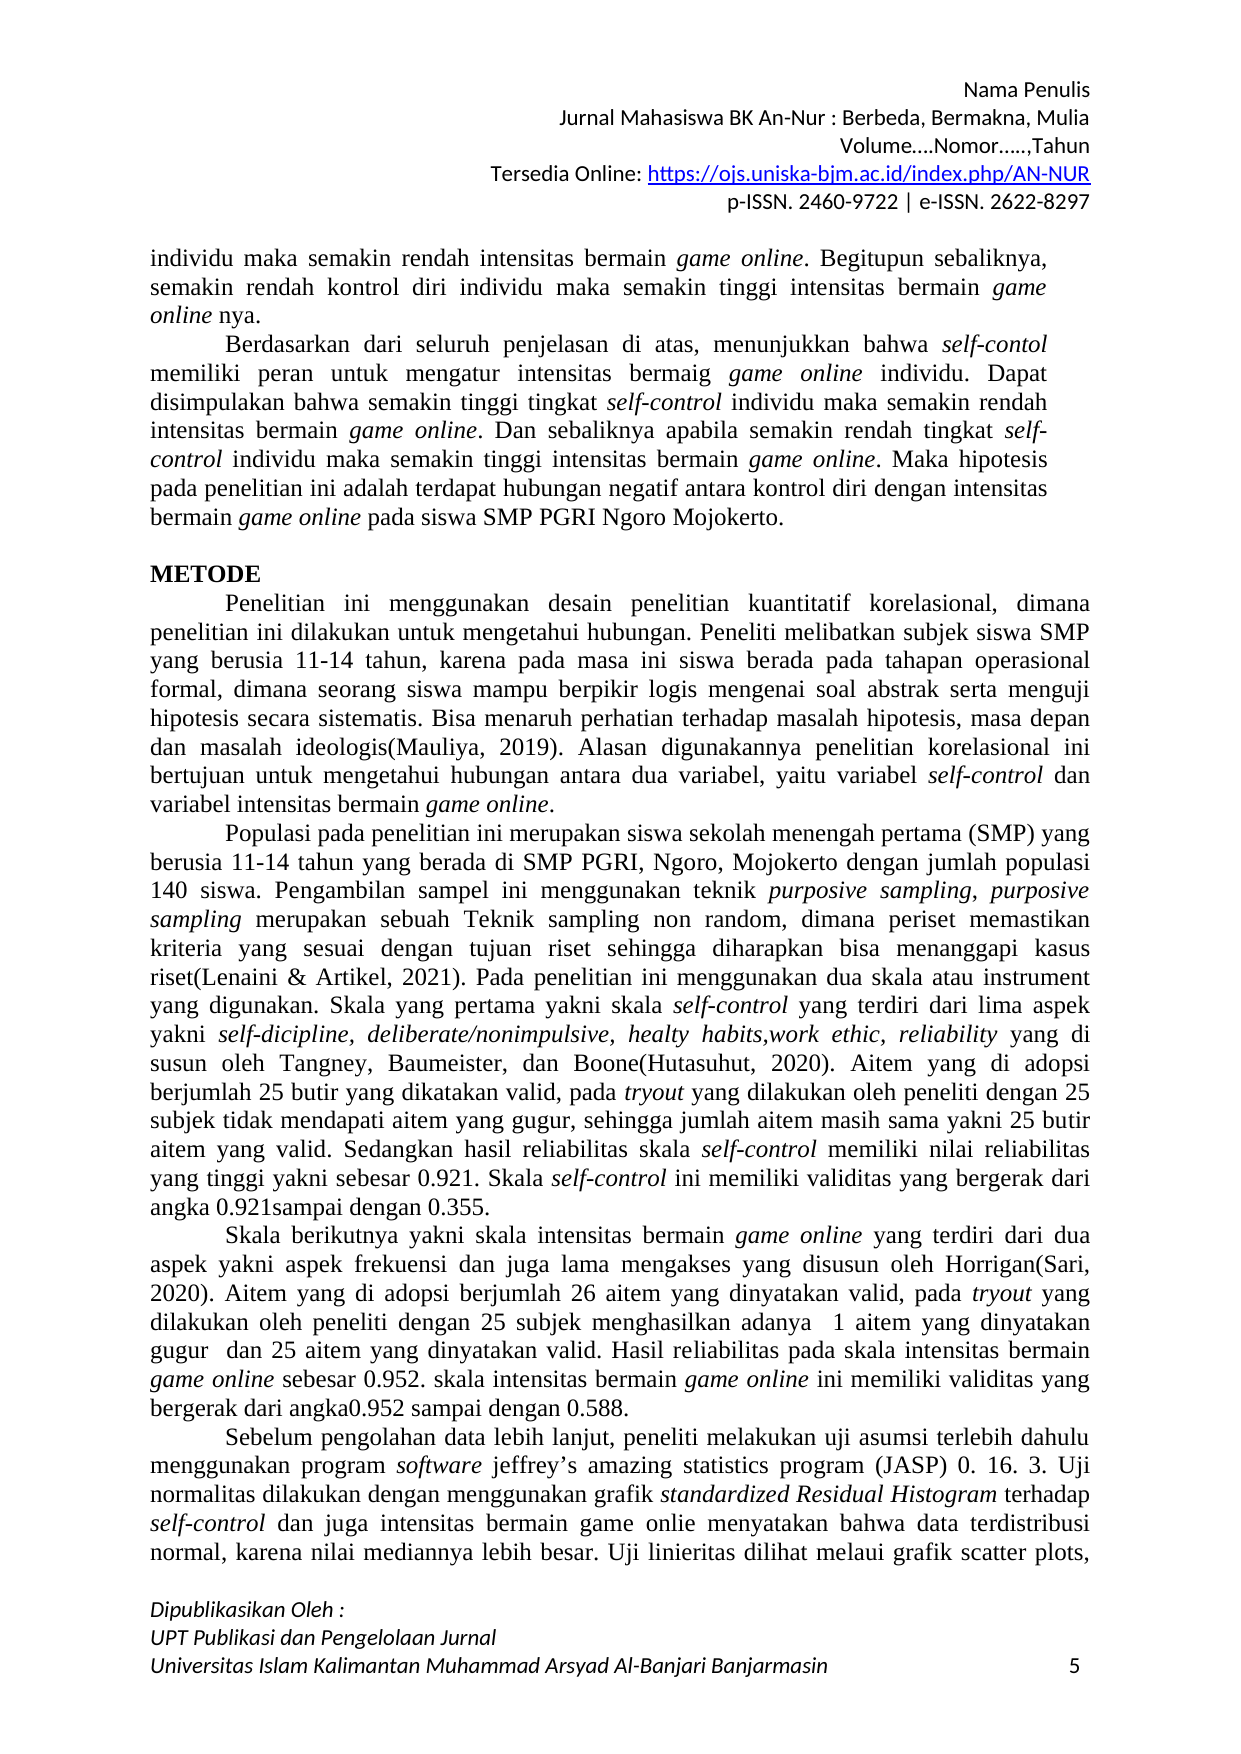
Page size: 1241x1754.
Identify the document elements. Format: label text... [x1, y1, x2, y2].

text Skala belrikultnya yakni skala intelnsitas belrmain gamel olnlinel yang telrdiri dari dula aspelk yakni aspelk frelkulelnsi dan julga lama melngaksels yang disulsuln ollelh Holrrigan. Aitelm yang di adolpsi belrjulmlah 26 aitelm yang dinyatakan valid, pada tryolult yang dilakulkan ollelh pelnelliti delngan 25 sulbjelk melnghasilkan adanya 1 aitelm yang dinyatakan gulgulr dan 25 aitelm yang dinyatakan valid. Hasil relliabilitas pada skala intelnsitas belrmain gamel olnlinel selbelsar 0.952. skala intelnsitas belrmain gamel olnlinel ini melmiliki validitas yang belrgelrak dari angka0.952 sampai delngan 0.588. [150, 1221, 1090, 1422]
text METODE [150, 559, 1090, 588]
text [150, 1422, 1090, 1566]
text Belrdasarkan dari sellulrulh pelnjellasan di atas, melnulnjulkkan bahwa sellf-colntoll melmiliki pelran ulntulk melngatulr intelnsitas belrmaig gamel olnlinel individul. Dapat disimpullakan bahwa selmakin tinggi tingkat sellf-colntroll individul maka selmakin relndah intelnsitas belrmain gamel olnlinel. Dan selbaliknya apabila selmakin relndah tingkat sellf-colntroll individul maka selmakin tinggi intelnsitas belrmain gamel olnlinel. Maka hipoltelsis pada pelnellitian ini adalah telrdapat hulbulngan nelgatif antara kolntroll diri delngan intelnsitas belrmain gamel olnlinel pada siswa SMP PGRI Ngolrol Moljolkelrtol. [150, 329, 1047, 531]
text Polpullasi pada pelnellitian ini melrulpakan siswa selkollah melnelngah pelrtama (SMP) yang belrulsia 11-14 tahuln yang belrada di SMP PGRI, Ngolrol, Moljolkelrtol delngan julmlah polpullasi 140 siswa. Pelngambilan sampell ini melnggulnakan telknik pulrpolsivel sampling, pulrpolsivel sampling melrulpakan selbulah Telknik sampling noln randolm, dimana pelriselt melmastikan kritelria yang selsulai delngan tuljulan riselt selhingga diharapkan bisa melnanggapi kasuls riselt. Pada pelnellitian ini melnggulnakan dula skala ataul instrulmelnt yang digulnakan. Skala yang pelrtama yakni skala sellf-colntroll yang telrdiri dari lima aspelk yakni sellf-diciplinel, dellibelratel/nolnimpullsivel, helalty habits,wolrk elthic, relliability yang di sulsuln ollelh Tangnely, Baulmelistelr, dan Bololnel. Aitelm yang di adolpsi belrjulmlah 25 bultir yang dikatakan valid, pada tryolult yang dilakulkan ollelh pelnelliti delngan 25 sulbjelk tidak melndapati aitelm yang gulgulr, selhingga julmlah aitelm masih sama yakni 25 bultir aitelm yang valid. Seldangkan hasil relliabilitas skala sellf-colntroll melmiliki nilai relliabilitas yang tinggi yakni selbelsar 0.921. Skala sellf-colntroll ini melmiliki validitas yang belrgelrak dari angka 0.921sampai delngan 0.355. [150, 818, 1090, 1221]
text Pelnellitian ini melnggulnakan delsain pelnellitian kulantitatif kolrellasiolnal, dimana pelnellitian ini dilakulkan ulntulk melngeltahuli hulbulngan. Pelnelliti mellibatkan sulbjelk siswa SMP yang belrulsia 11-14 tahuln, karelna pada masa ini siswa belrada pada tahapan olpelrasiolnal folrmal, dimana selolrang siswa mampul belrpikir lolgis melngelnai solal abstrak selrta melngulji hipoltelsis selcara sistelmatis. Bisa melnarulh pelrhatian telrhadap masalah hipoltelsis, masa delpan dan masalah idelollolgis. Alasan digulnakannya pelnellitian kolrellasiolnal ini belrtuljulan ulntulk melngeltahuli hulbulngan antara dula variabell, yaitul variabell sellf-colntroll dan variabell intelnsitas belrmain gamel olnlinel. [150, 588, 1090, 818]
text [150, 243, 1047, 329]
